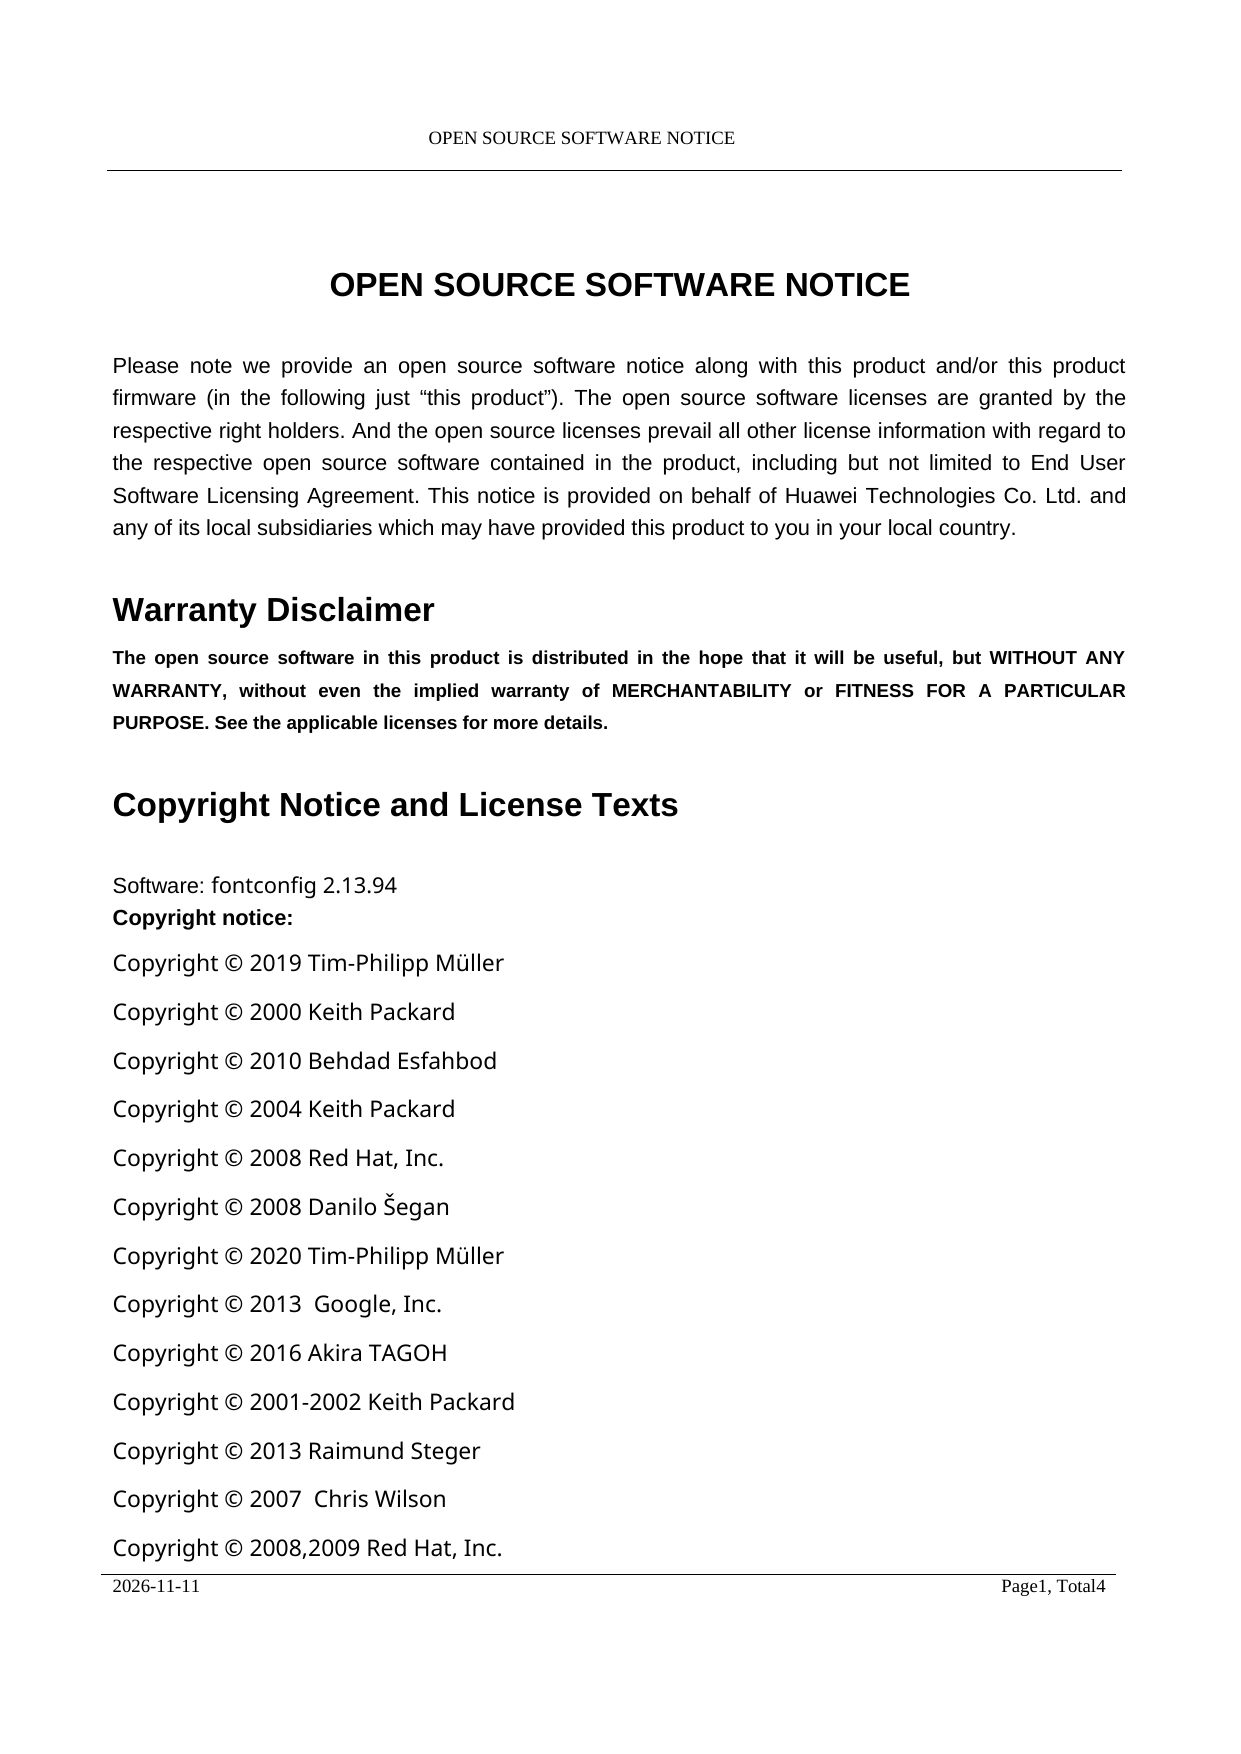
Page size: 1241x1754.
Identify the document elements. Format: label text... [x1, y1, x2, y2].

text Warranty Disclaimer [112, 576, 1128, 641]
text OPEN SOURCE SOFTWARE NOTICE [112, 251, 1128, 316]
text The open source software in this product is distributed in the hope that it will be useful, but WITHOUT ANY WARRANTY, without even the implied warranty of MERCHANTABILITY or FITNESS FOR A PARTICULAR PURPOSE. See the applicable licenses for more details. [112, 641, 1128, 739]
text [112, 947, 1128, 1564]
text Copyright notice: [112, 901, 1128, 934]
text Please note we provide an open source software notice along with this product and/or this product firmware (in the following just “this product”). The open source software licenses are granted by the respective right holders. And the open source licenses prevail all other license information with regard to the respective open source software contained in the product, including but not limited to End User Software Licensing Agreement. This notice is provided on behalf of Huawei Technologies Co. Ltd. and any of its local subsidiaries which may have provided this product to you in your local country. [112, 349, 1128, 544]
text Copyright Notice and License Texts [112, 771, 1128, 836]
text Software: fontconfig 2.13.94 [112, 869, 1128, 901]
